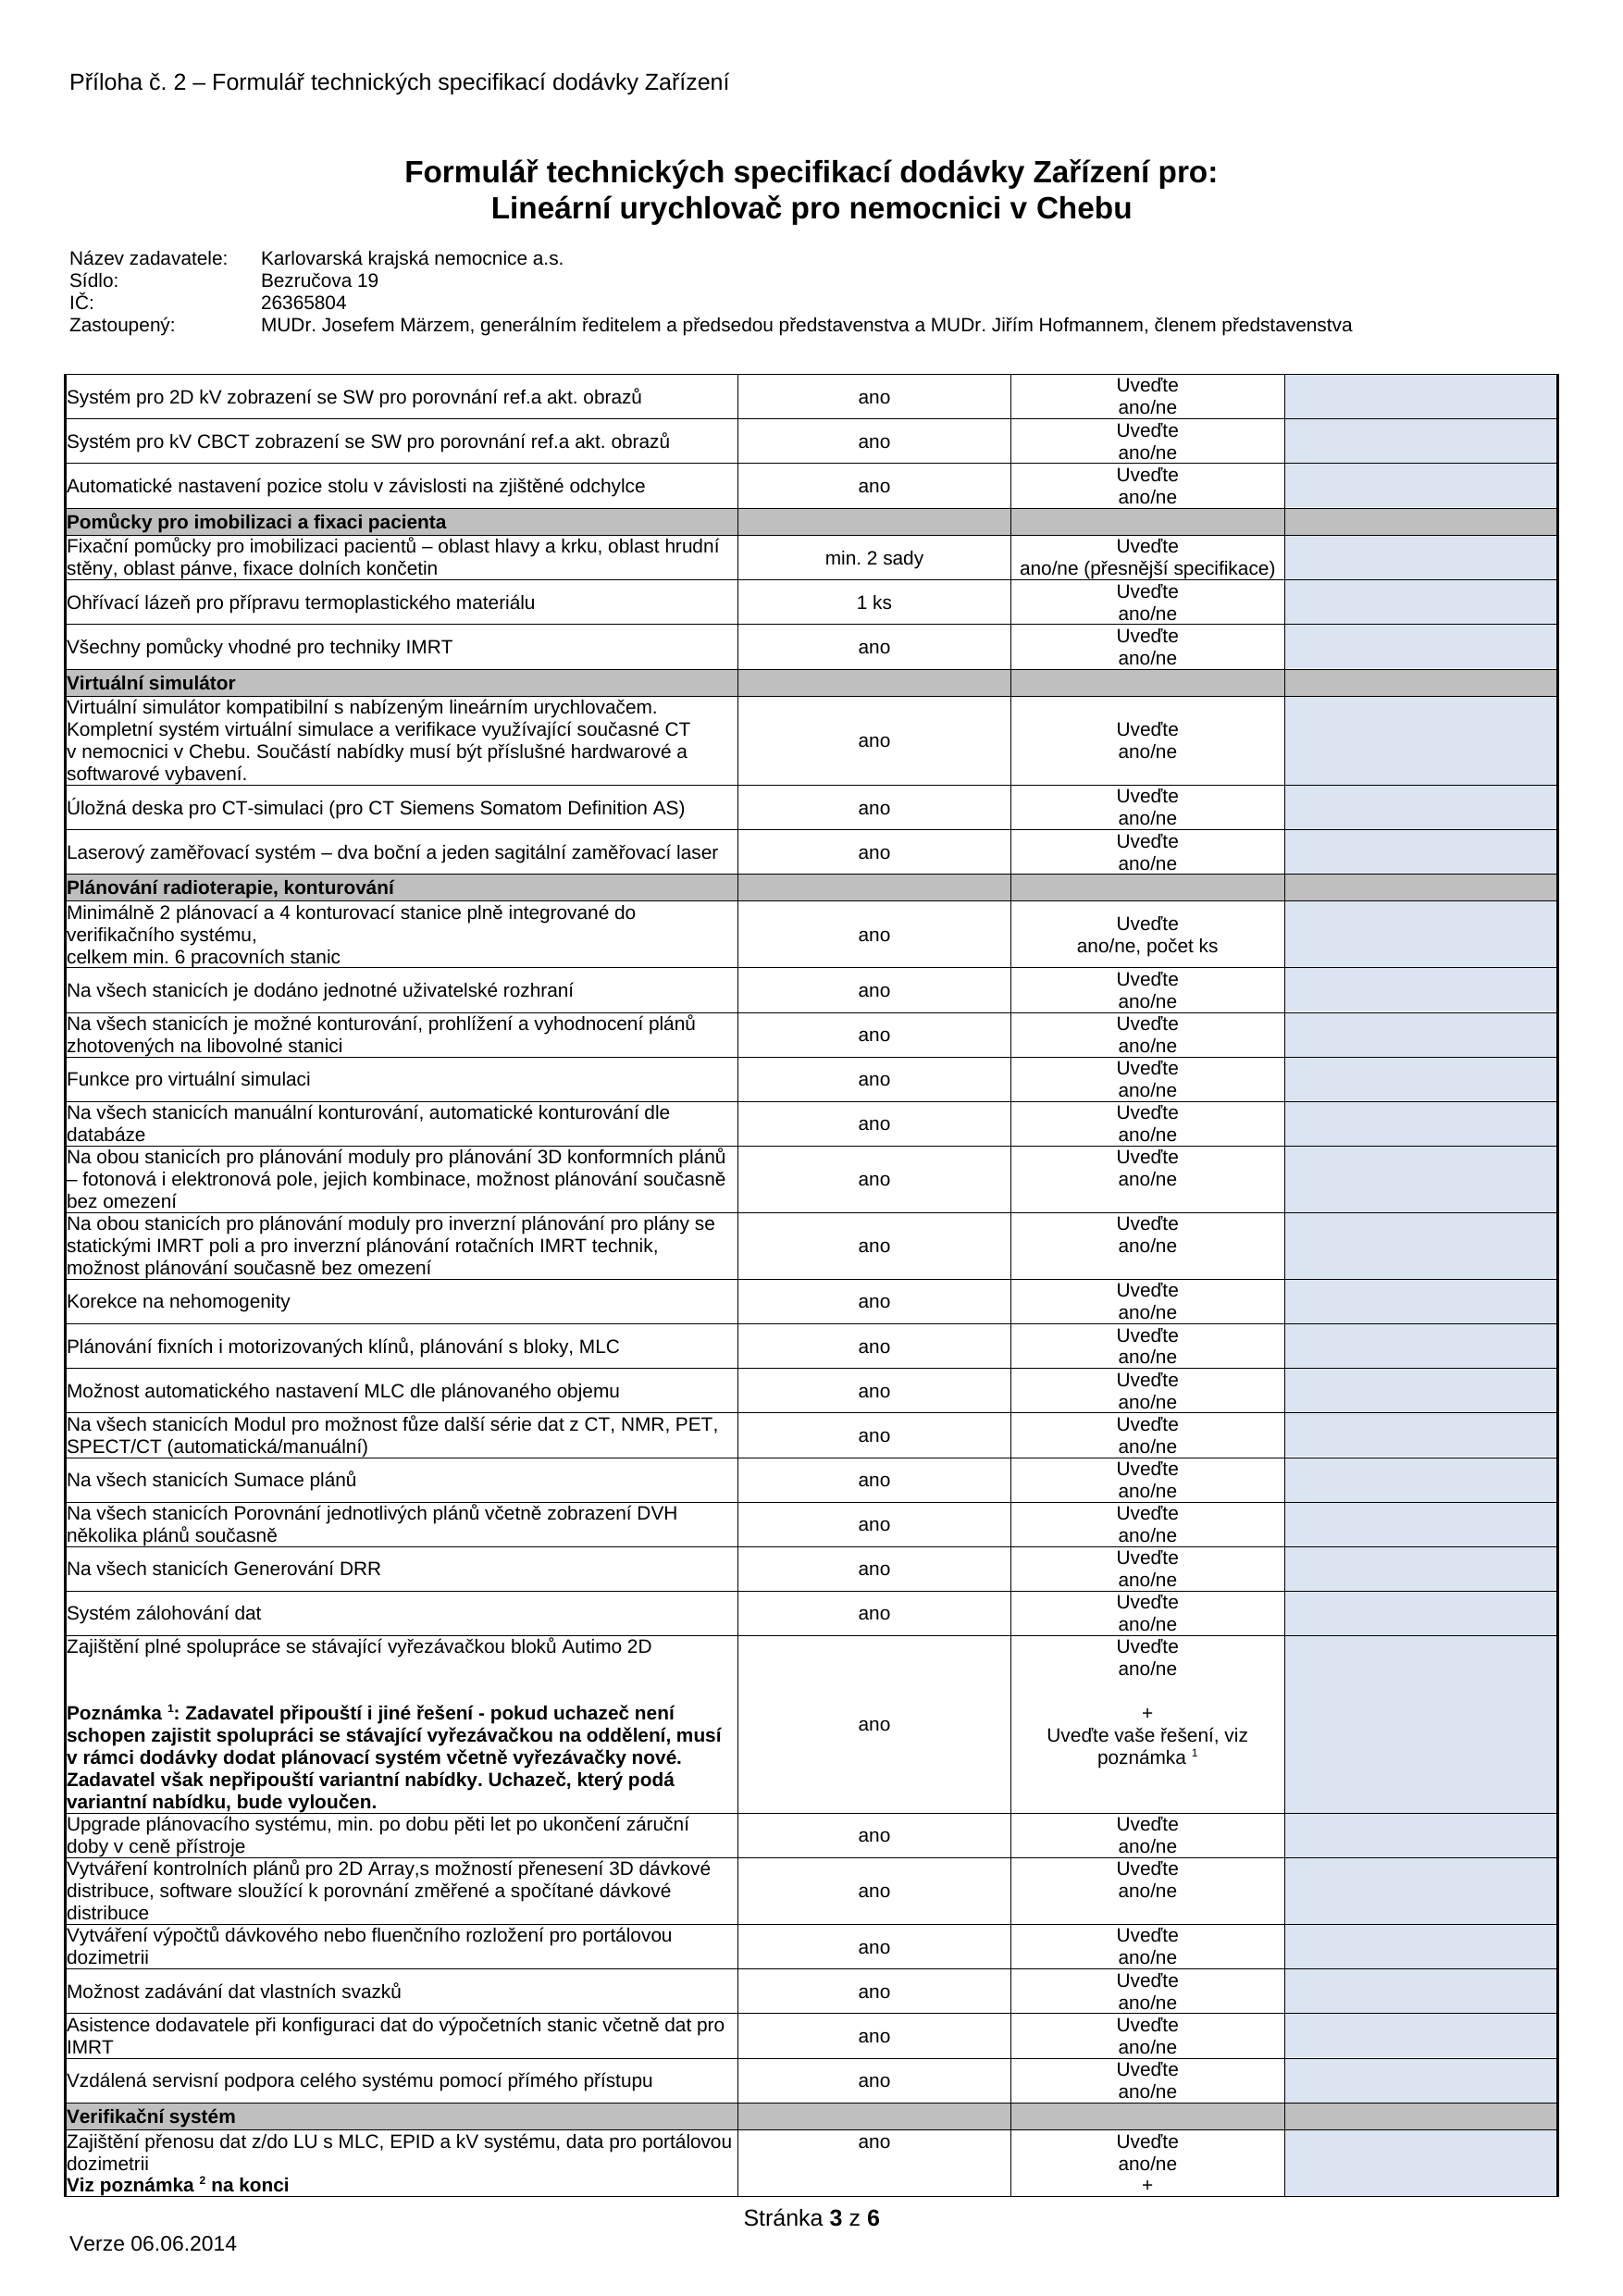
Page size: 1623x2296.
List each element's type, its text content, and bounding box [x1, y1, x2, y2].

table_cell Uveďte ano/ne, počet ks [1011, 901, 1284, 967]
table_cell Na všech stanicích Sumace plánů [67, 1458, 737, 1502]
table_cell Ohřívací lázeň pro přípravu termoplastického materiálu [67, 580, 737, 624]
table_cell [1285, 1503, 1556, 1546]
table_cell ano [738, 464, 1010, 507]
table_cell ano [738, 1925, 1010, 1968]
table_cell Uveďte ano/ne [1011, 1324, 1284, 1368]
table_cell [1285, 1592, 1556, 1635]
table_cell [1011, 2130, 1284, 2196]
table_cell Vytváření výpočtů dávkového nebo fluenčního rozložení pro portálovou dozimetrii [67, 1925, 737, 1968]
table_cell ano [738, 1458, 1010, 1502]
table_cell Uveďte ano/ne [1011, 968, 1284, 1011]
table_cell ano [738, 968, 1010, 1011]
table_cell Uveďte ano/ne [1011, 1503, 1284, 1546]
table_cell [738, 2104, 1010, 2129]
table_cell ano [738, 1814, 1010, 1857]
table_cell ano [738, 1547, 1010, 1591]
table_cell [1285, 1969, 1556, 2013]
table_cell ano [738, 1013, 1010, 1057]
table_cell Uveďte ano/ne [1011, 1058, 1284, 1101]
table_cell Uveďte ano/ne [1011, 1547, 1284, 1591]
table_cell Plánování fixních i motorizovaných klínů, plánování s bloky, MLC [67, 1324, 737, 1368]
table_cell ano [738, 1280, 1010, 1323]
table_cell Na obou stanicích pro plánování moduly pro plánování 3D konformních plánů – fotonová i elektronová pole, jejich kombinace, možnost plánování současně bez omezení [67, 1147, 737, 1212]
table_cell [1285, 1147, 1556, 1212]
table_cell Možnost automatického nastavení MLC dle plánovaného objemu [67, 1369, 737, 1412]
table_cell [1285, 1102, 1556, 1146]
table_cell [1285, 419, 1556, 463]
table_cell Uveďte ano/ne [1011, 1925, 1284, 1968]
table_cell ano [738, 1592, 1010, 1635]
table_cell Uveďte ano/ne [1011, 786, 1284, 829]
table_cell [1285, 697, 1556, 785]
table_cell Uveďte ano/ne [1011, 1969, 1284, 2013]
table_cell Uveďte ano/ne [1011, 464, 1284, 507]
table_cell [1285, 580, 1556, 624]
table_cell Uveďte ano/ne [1011, 625, 1284, 668]
table_cell Uveďte ano/ne [1011, 2014, 1284, 2057]
table_cell 1 ks [738, 580, 1010, 624]
table_cell [1285, 670, 1556, 696]
table_cell [1285, 1013, 1556, 1057]
table_cell Na všech stanicích Generování DRR [67, 1547, 737, 1591]
table_cell [1285, 1058, 1556, 1101]
table_cell Uveďte ano/ne [1011, 580, 1284, 624]
table_cell Uveďte ano/ne [1011, 2059, 1284, 2103]
table_cell Vytváření kontrolních plánů pro 2D Array,s možností přenesení 3D dávkové distribuce, software sloužící k porovnání změřené a spočítané dávkové distribuce [67, 1858, 737, 1924]
table_cell Asistence dodavatele při konfiguraci dat do výpočetních stanic včetně dat pro IMRT [67, 2014, 737, 2057]
table_cell [1285, 464, 1556, 507]
table_cell ano [738, 1058, 1010, 1101]
table_cell ano [738, 1102, 1010, 1146]
table_cell Na všech stanicích manuální konturování, automatické konturování dle databáze [67, 1102, 737, 1146]
table_cell [1285, 901, 1556, 967]
table_cell ano [738, 786, 1010, 829]
table_cell Uveďte ano/ne [1011, 375, 1284, 418]
table_cell ano [738, 2059, 1010, 2103]
table_cell Na obou stanicích pro plánování moduly pro inverzní plánování pro plány se statickými IMRT poli a pro inverzní plánování rotačních IMRT technik, možnost plánování současně bez omezení [67, 1213, 737, 1279]
table_cell ano [738, 830, 1010, 874]
table_cell ano [738, 1636, 1010, 1813]
table_cell [1285, 1814, 1556, 1857]
table_cell ano [738, 1213, 1010, 1279]
table_cell Na všech stanicích je možné konturování, prohlížení a vyhodnocení plánů zhotovených na libovolné stanici [67, 1013, 737, 1057]
table_cell ano [738, 1147, 1010, 1212]
table_cell Na všech stanicích Modul pro možnost fůze další série dat z CT, NMR, PET, SPECT/CT (automatická/manuální) [67, 1413, 737, 1457]
table_cell Virtuální simulátor [67, 670, 737, 696]
table_cell ano [738, 2014, 1010, 2057]
table_cell Možnost zadávání dat vlastních svazků [67, 1969, 737, 2013]
table_cell ano [738, 1858, 1010, 1924]
table_cell [1285, 1280, 1556, 1323]
table_cell [1285, 536, 1556, 579]
table_cell Uveďte ano/ne [1011, 1213, 1284, 1279]
table_cell ano [738, 419, 1010, 463]
table_cell [1285, 875, 1556, 900]
table_cell ano [738, 901, 1010, 967]
table_cell [1285, 1858, 1556, 1924]
table_cell Uveďte ano/ne [1011, 1280, 1284, 1323]
table_cell [1011, 2104, 1284, 2129]
table_cell [1285, 786, 1556, 829]
table_cell Fixační pomůcky pro imobilizaci pacientů – oblast hlavy a krku, oblast hrudní stěny, oblast pánve, fixace dolních končetin [67, 536, 737, 579]
table_cell Laserový zaměřovací systém – dva boční a jeden sagitální zaměřovací laser [67, 830, 737, 874]
table_cell ano [738, 1503, 1010, 1546]
table_cell [1285, 1213, 1556, 1279]
table_cell ano [738, 1413, 1010, 1457]
table_cell min. 2 sady [738, 536, 1010, 579]
table_cell Funkce pro virtuální simulaci [67, 1058, 737, 1101]
table_cell Úložná deska pro CT-simulaci (pro CT Siemens Somatom Definition AS) [67, 786, 737, 829]
table_cell ano [738, 2130, 1010, 2196]
table_cell [738, 670, 1010, 696]
table_cell Systém pro 2D kV zobrazení se SW pro porovnání ref.a akt. obrazů [67, 375, 737, 418]
table_cell [1285, 830, 1556, 874]
table_cell [1285, 2059, 1556, 2103]
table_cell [67, 2130, 737, 2196]
table_cell Plánování radioterapie, konturování [67, 875, 737, 900]
table_cell ano [738, 1324, 1010, 1368]
table_cell Uveďte ano/ne [1011, 830, 1284, 874]
table_cell Uveďte ano/ne [1011, 1147, 1284, 1212]
table_cell Automatické nastavení pozice stolu v závislosti na zjištěné odchylce [67, 464, 737, 507]
table_cell ano [738, 1969, 1010, 2013]
table_cell Systém zálohování dat [67, 1592, 737, 1635]
table_cell ano [738, 697, 1010, 785]
table_cell Uveďte ano/ne [1011, 419, 1284, 463]
table_cell Uveďte ano/ne [1011, 1102, 1284, 1146]
table_cell Upgrade plánovacího systému, min. po dobu pěti let po ukončení záruční doby v ceně přístroje [67, 1814, 737, 1857]
table_cell Minimálně 2 plánovací a 4 konturovací stanice plně integrované do verifikačního systému, celkem min. 6 pracovních stanic [67, 901, 737, 967]
table_cell [1285, 1925, 1556, 1968]
table_cell Korekce na nehomogenity [67, 1280, 737, 1323]
table_cell [1285, 375, 1556, 418]
table_cell [1285, 1636, 1556, 1813]
table_cell Všechny pomůcky vhodné pro techniky IMRT [67, 625, 737, 668]
table_cell [1285, 1547, 1556, 1591]
table_cell Uveďte ano/ne [1011, 1458, 1284, 1502]
table_cell Systém pro kV CBCT zobrazení se SW pro porovnání ref.a akt. obrazů [67, 419, 737, 463]
table_cell Uveďte ano/ne [1011, 1858, 1284, 1924]
table_cell [1285, 968, 1556, 1011]
table_cell [1285, 625, 1556, 668]
table_cell [1285, 2130, 1556, 2196]
table_cell Uveďte ano/ne [1011, 697, 1284, 785]
table_cell ano [738, 375, 1010, 418]
table_cell [1285, 1369, 1556, 1412]
table_cell [1011, 670, 1284, 696]
table_cell [1285, 2104, 1556, 2129]
table_cell Zajištění plné spolupráce se stávající vyřezávačkou bloků Autimo 2D Poznámka 1: Zadavatel připouští i jiné řešení - pokud uchazeč není schopen zajistit spolupráci se stávající vyřezávačkou na oddělení, musí v rámci dodávky dodat plánovací systém včetně vyřezávačky nové. Zadavatel však nepřipouští variantní nabídky. Uchazeč, který podá variantní nabídku, bude vyloučen. [67, 1636, 737, 1813]
table_cell Pomůcky pro imobilizaci a fixaci pacienta [67, 509, 737, 535]
table_cell ano [738, 625, 1010, 668]
table_cell Na všech stanicích je dodáno jednotné uživatelské rozhraní [67, 968, 737, 1011]
table_cell Vzdálená servisní podpora celého systému pomocí přímého přístupu [67, 2059, 737, 2103]
table_cell [738, 509, 1010, 535]
table_cell Verifikační systém [67, 2104, 737, 2129]
table_cell [1285, 1458, 1556, 1502]
table_cell Uveďte ano/ne [1011, 1013, 1284, 1057]
table_cell [1285, 509, 1556, 535]
table_cell [1285, 1324, 1556, 1368]
table_cell Uveďte ano/ne [1011, 1592, 1284, 1635]
table_cell Uveďte ano/ne [1011, 1369, 1284, 1412]
table_cell [738, 875, 1010, 900]
table_cell [1285, 2014, 1556, 2057]
table_cell Virtuální simulátor kompatibilní s nabízeným lineárním urychlovačem. Kompletní systém virtuální simulace a verifikace využívající současné CT v nemocnici v Chebu. Součástí nabídky musí být příslušné hardwarové a softwarové vybavení. [67, 697, 737, 785]
table_cell Uveďte ano/ne + Uveďte vaše řešení, viz poznámka 1 [1011, 1636, 1284, 1813]
table_cell [1285, 1413, 1556, 1457]
table_cell Uveďte ano/ne [1011, 1814, 1284, 1857]
table_cell [1011, 875, 1284, 900]
table_cell Na všech stanicích Porovnání jednotlivých plánů včetně zobrazení DVH několika plánů současně [67, 1503, 737, 1546]
table_cell ano [738, 1369, 1010, 1412]
table_cell Uveďte ano/ne (přesnější specifikace) [1011, 536, 1284, 579]
table_cell [1011, 509, 1284, 535]
table_cell Uveďte ano/ne [1011, 1413, 1284, 1457]
